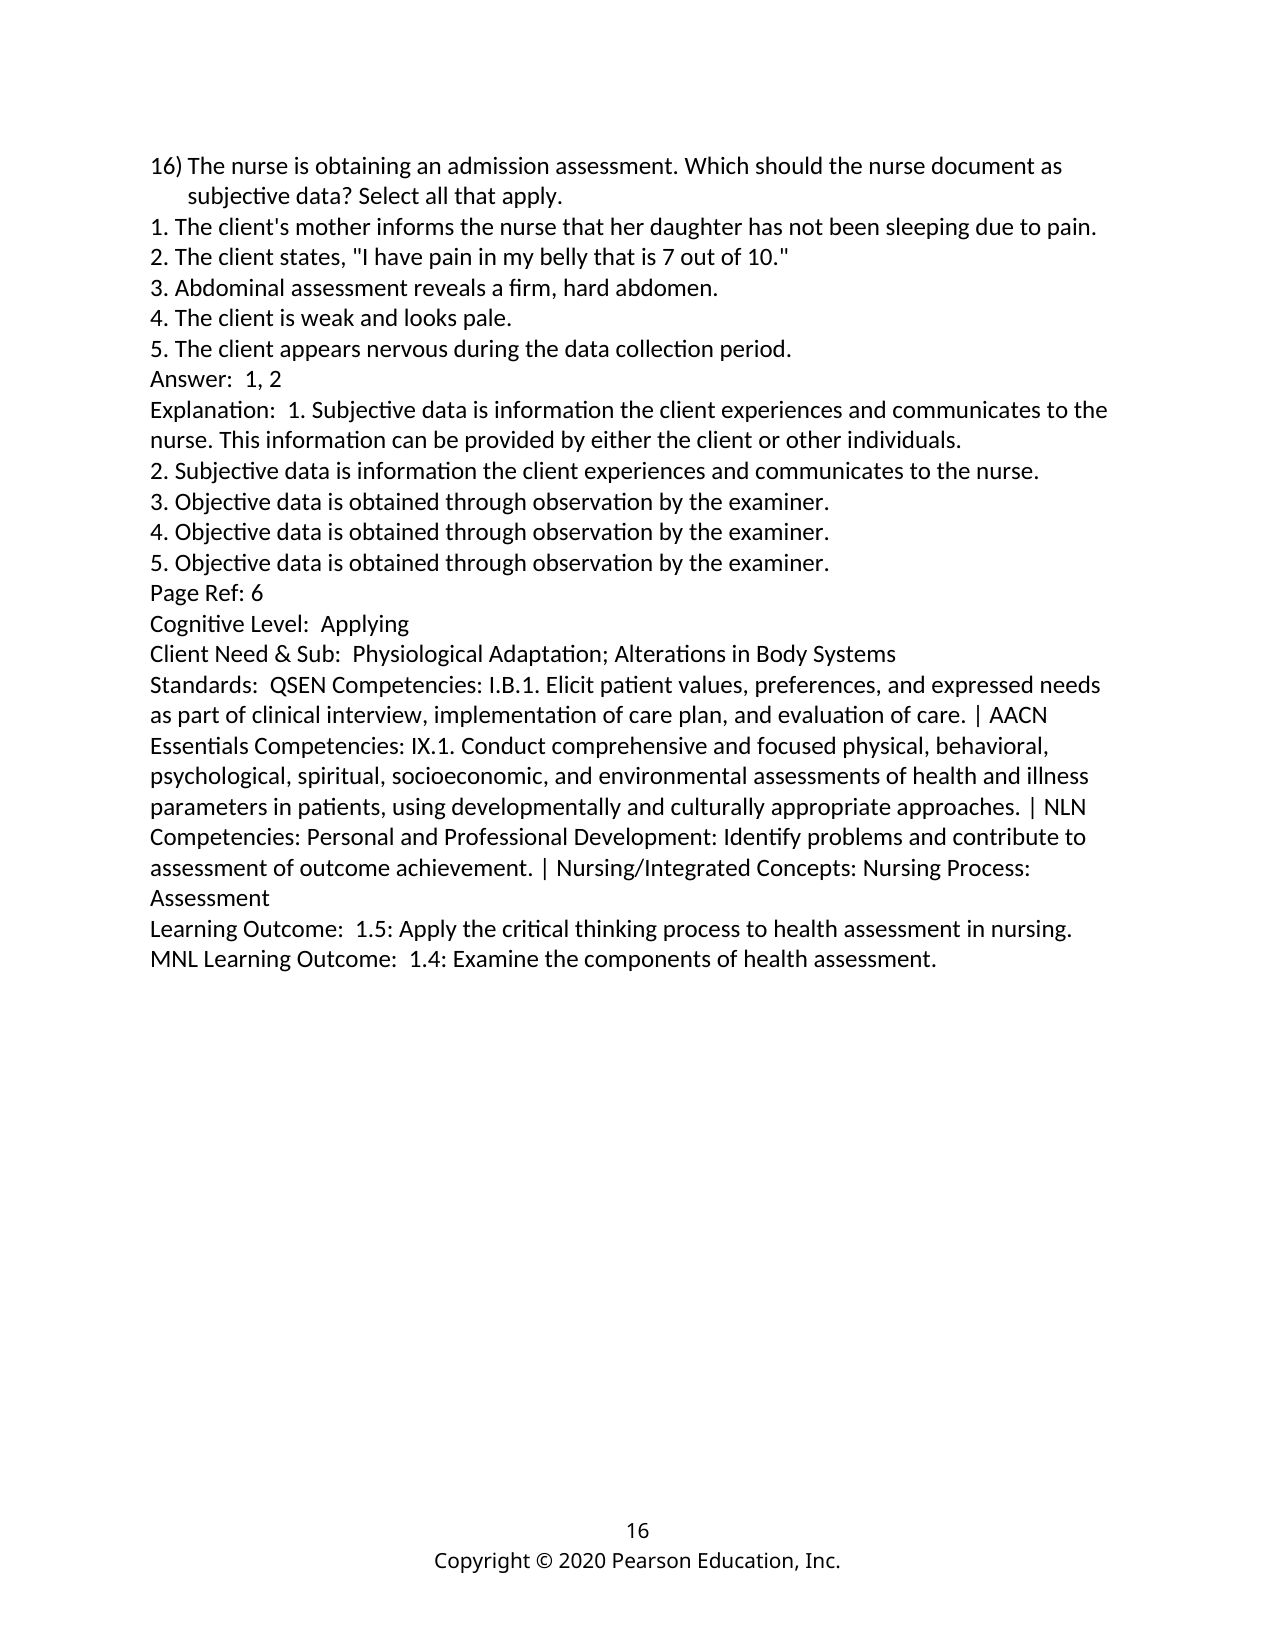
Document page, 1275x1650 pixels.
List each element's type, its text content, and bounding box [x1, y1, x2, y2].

text Cognitive Level: Applying [150, 608, 1125, 638]
text 3. Abdominal assessment reveals a firm, hard abdomen. [150, 272, 1125, 303]
text Explanation: 1. Subjective data is information the client experiences and communicates to the nurse. This information can be provided by either the client or other individuals. [150, 394, 1125, 455]
text 2. Subjective data is information the client experiences and communicates to the nurse. [150, 455, 1125, 486]
text Page Ref: 6 [150, 577, 1125, 608]
text Answer: 1, 2 [150, 364, 1125, 394]
text Standards: QSEN Competencies: I.B.1. Elicit patient values, preferences, and expressed needs as part of clinical interview, implementation of care plan, and evaluation of care. | AACN Essentials Competencies: IX.1. Conduct comprehensive and focused physical, behavioral, psychological, spiritual, socioeconomic, and environmental assessments of health and illness parameters in patients, using developmentally and culturally appropriate approaches. | NLN Competencies: Personal and Professional Development: Identify problems and contribute to assessment of outcome achievement. | Nursing/Integrated Concepts: Nursing Process: Assessment [150, 669, 1125, 913]
text 5. Objective data is obtained through observation by the examiner. [150, 547, 1125, 577]
text 1. The client's mother informs the nurse that her daughter has not been sleeping due to pain. [150, 211, 1125, 242]
text MNL Learning Outcome: 1.4: Examine the components of health assessment. [150, 943, 1125, 974]
text 3. Objective data is obtained through observation by the examiner. [150, 486, 1125, 516]
text 5. The client appears nervous during the data collection period. [150, 333, 1125, 364]
text Learning Outcome: 1.5: Apply the critical thinking process to health assessment in nursing. [150, 913, 1125, 943]
text 2. The client states, "I have pain in my belly that is 7 out of 10." [150, 242, 1125, 272]
list The nurse is obtaining an admission assessment. Which should the nurse document as subjective data? Select all that apply. [150, 150, 1125, 211]
text Client Need & Sub: Physiological Adaptation; Alterations in Body Systems [150, 638, 1125, 669]
text 4. The client is weak and looks pale. [150, 303, 1125, 333]
text 4. Objective data is obtained through observation by the examiner. [150, 516, 1125, 547]
